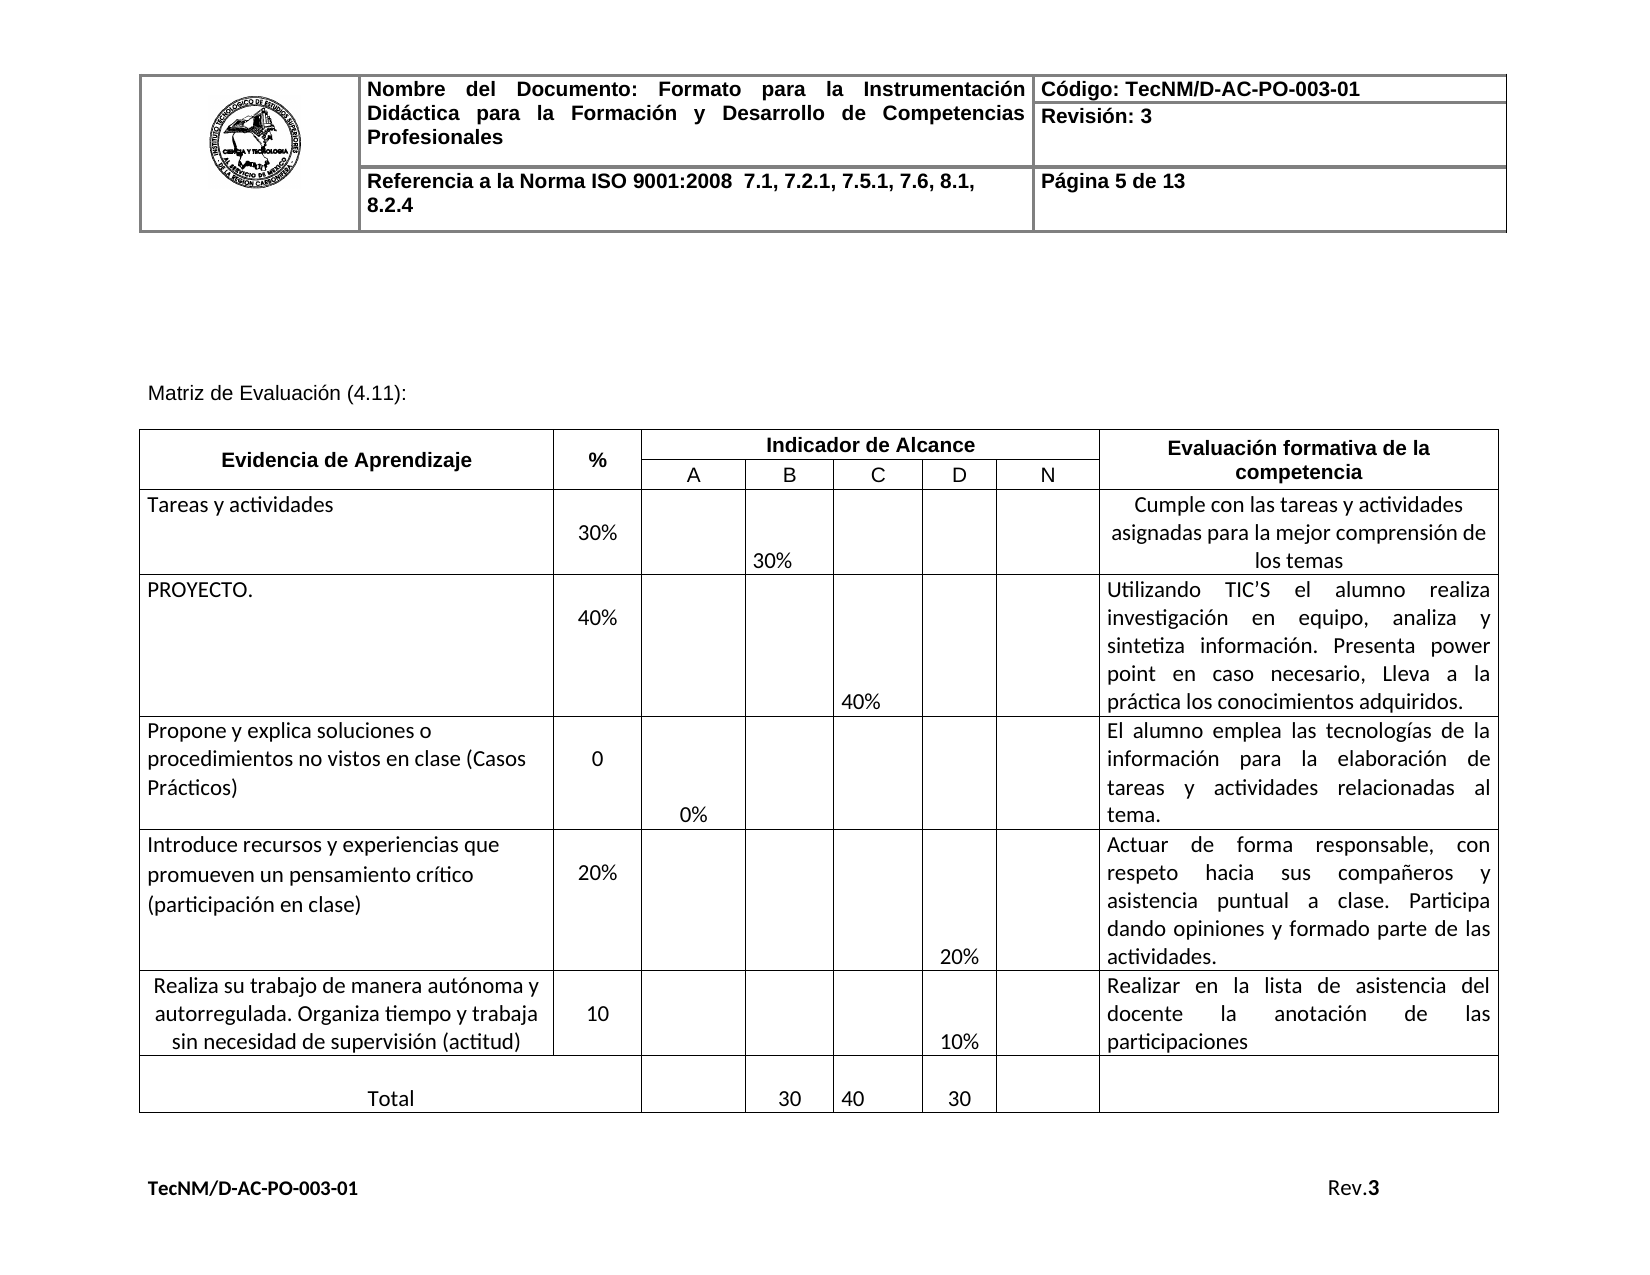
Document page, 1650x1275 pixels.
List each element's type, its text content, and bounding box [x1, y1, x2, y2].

table_cell [642, 1056, 745, 1112]
table_cell [923, 575, 996, 716]
table_cell [997, 830, 1099, 970]
table_cell Tareas y actividades [140, 490, 553, 574]
table_cell Actuar de forma responsable, con respeto hacia sus compañeros y asistencia puntual a clase. Participa dando opiniones y formado parte de las actividades. [1100, 830, 1498, 970]
table_cell [1100, 1056, 1498, 1112]
table_cell 30 [746, 1056, 833, 1112]
table_cell 30% [746, 490, 833, 574]
table_cell [642, 971, 745, 1055]
table_cell [834, 971, 922, 1055]
table_cell [997, 717, 1099, 829]
table_cell Utilizando TIC’S el alumno realiza investigación en equipo, analiza y sintetiza información. Presenta power point en caso necesario, Lleva a la práctica los conocimientos adquiridos. [1100, 575, 1498, 716]
table_cell 20% [923, 830, 996, 970]
picture [208, 95, 302, 189]
table_cell [746, 717, 833, 829]
table_cell [997, 1056, 1099, 1112]
table_cell El alumno emplea las tecnologías de la información para la elaboración de tareas y actividades relacionadas al tema. [1100, 717, 1498, 829]
table_cell Introduce recursos y experiencias que promueven un pensamiento crítico (participación en clase) [140, 830, 553, 970]
table_header % [554, 430, 641, 489]
table_cell 30% [554, 490, 641, 574]
text Matriz de Evaluación (4.11): [148, 381, 1502, 405]
table_cell 10 [554, 971, 641, 1055]
table_header Evidencia de Aprendizaje [140, 430, 553, 489]
table_cell N [997, 460, 1099, 489]
table_cell [642, 575, 745, 716]
table_cell [923, 717, 996, 829]
table_cell Total [140, 1056, 641, 1112]
table_cell C [834, 460, 922, 489]
table_cell [997, 490, 1099, 574]
table_cell 40% [834, 575, 922, 716]
table_header Indicador de Alcance [642, 430, 1099, 459]
table_header Evaluación formativa de la competencia [1100, 430, 1498, 489]
table_cell 10% [923, 971, 996, 1055]
table_cell Realizar en la lista de asistencia del docente la anotación de las participaciones [1100, 971, 1498, 1055]
table_cell D [923, 460, 996, 489]
table_cell [746, 575, 833, 716]
table_cell 40% [554, 575, 641, 716]
table_cell [834, 830, 922, 970]
table_cell [746, 971, 833, 1055]
table_cell PROYECTO. [140, 575, 553, 716]
table_cell [834, 717, 922, 829]
table_cell 20% [554, 830, 641, 970]
table_cell [642, 490, 745, 574]
table_cell [997, 575, 1099, 716]
table_cell 30 [923, 1056, 996, 1112]
table_cell [746, 830, 833, 970]
table_cell 40 [834, 1056, 922, 1112]
table_cell [923, 490, 996, 574]
table_cell 0% [642, 717, 745, 829]
table_cell A [642, 460, 745, 489]
table_cell Propone y explica soluciones o procedimientos no vistos en clase (Casos Prácticos) [140, 717, 553, 829]
table_cell [834, 490, 922, 574]
table_cell Cumple con las tareas y actividades asignadas para la mejor comprensión de los temas [1100, 490, 1498, 574]
table_cell [642, 830, 745, 970]
table_cell B [746, 460, 833, 489]
table_cell Realiza su trabajo de manera autónoma y autorregulada. Organiza tiempo y trabaja sin necesidad de supervisión (actitud) [140, 971, 553, 1055]
table_cell [997, 971, 1099, 1055]
table_cell 0 [554, 717, 641, 829]
